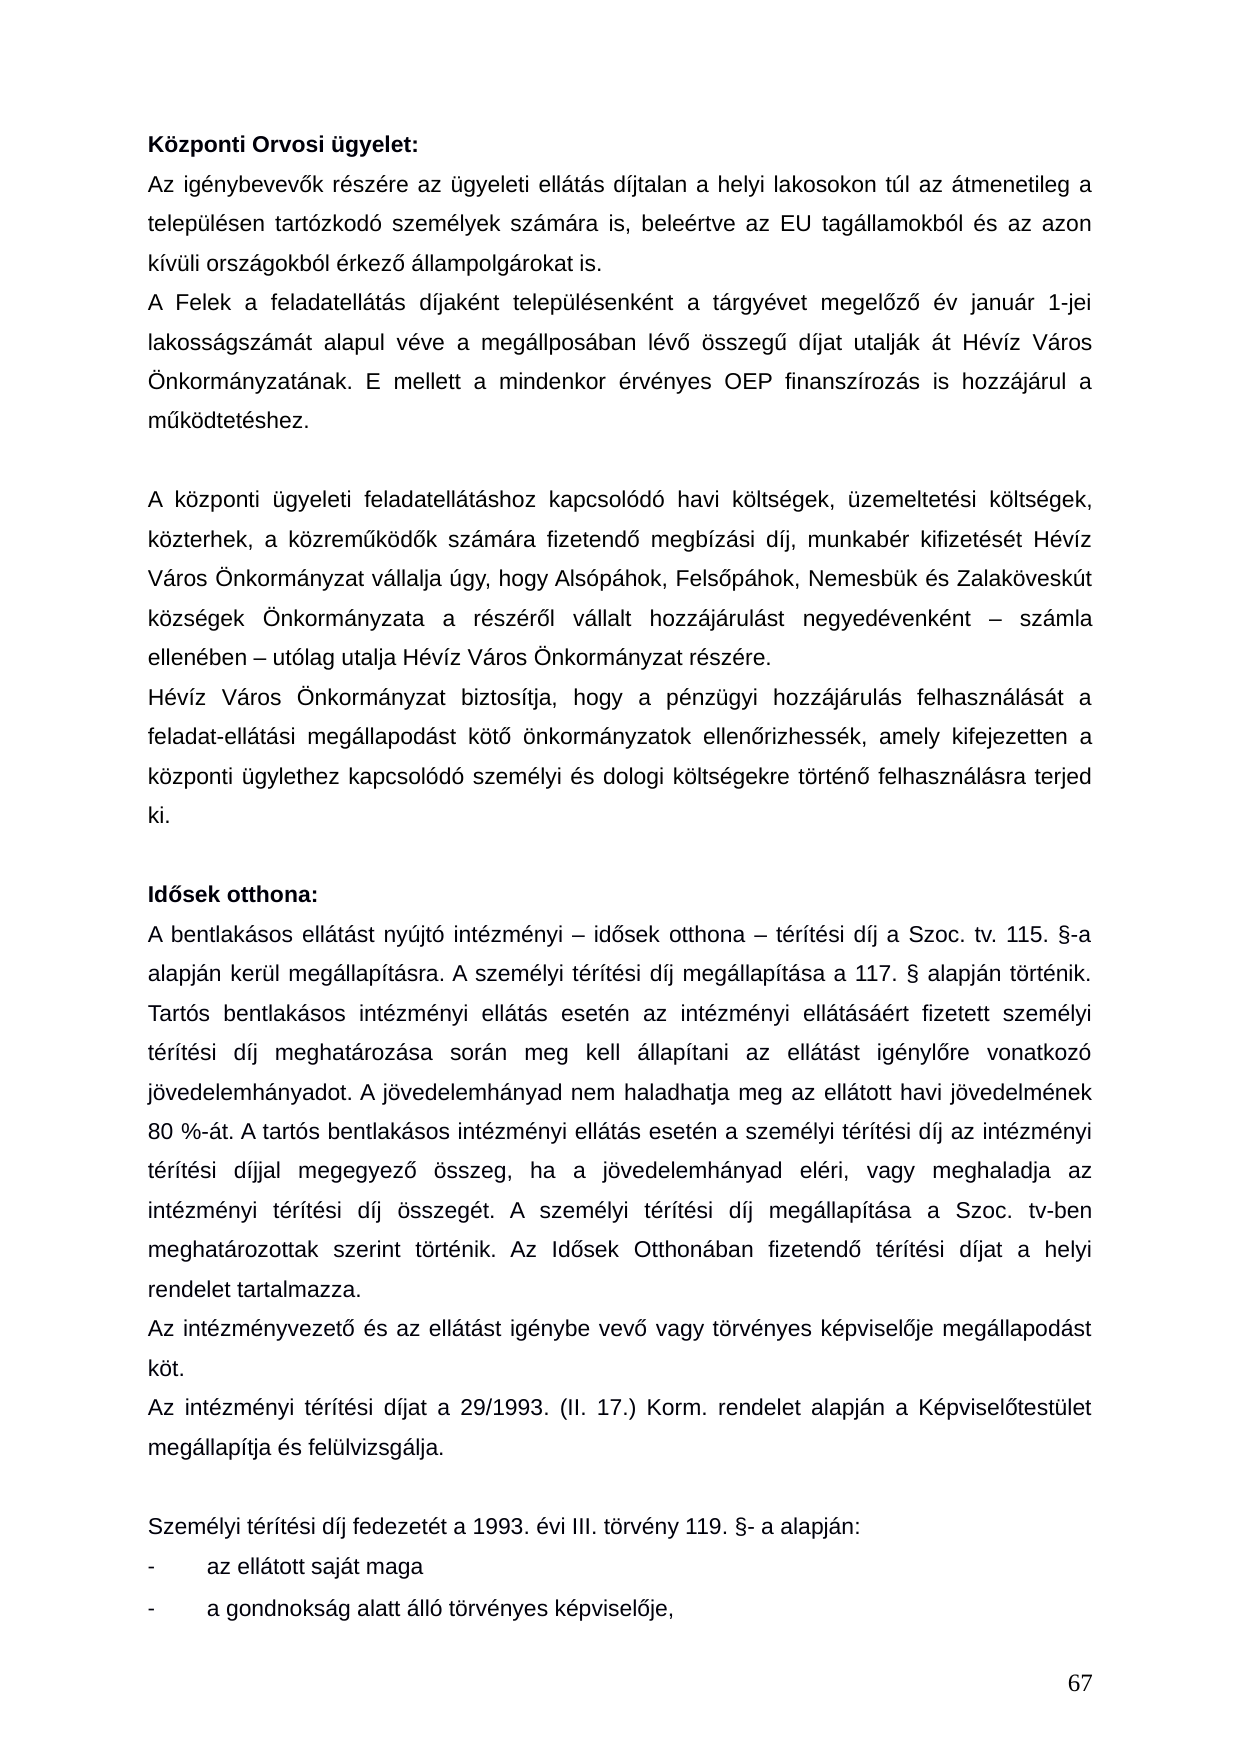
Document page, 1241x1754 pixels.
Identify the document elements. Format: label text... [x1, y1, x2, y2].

text A Felek a feladatellátás díjaként településenként a tárgyévet megelőző év január 1-jei lakosságszámát alapul véve a megállposában lévő összegű díjat utalják át Hévíz Város Önkormányzatának. E mellett a mindenkor érvényes OEP finanszírozás is hozzájárul a működtetéshez. [148, 289, 1093, 434]
text Központi Orvosi ügyelet: [148, 131, 1093, 157]
text Idősek otthona: [148, 881, 1093, 907]
list a gondnokság alatt álló törvényes képviselője, [148, 1594, 1093, 1622]
text A bentlakásos ellátást nyújtó intézményi – idősek otthona – térítési díj a Szoc. tv. 115. §-a alapján kerül megállapításra. A személyi térítési díj megállapítása a 117. § alapján történik. Tartós bentlakásos intézményi ellátás esetén az intézményi ellátásáért fizetett személyi térítési díj meghatározása során meg kell állapítani az ellátást igénylőre vonatkozó jövedelemhányadot. A jövedelemhányad nem haladhatja meg az ellátott havi jövedelmének 80 %-át. A tartós bentlakásos intézményi ellátás esetén a személyi térítési díj az intézményi térítési díjjal megegyező összeg, ha a jövedelemhányad eléri, vagy meghaladja az intézményi térítési díj összegét. A személyi térítési díj megállapítása a Szoc. tv-ben meghatározottak szerint történik. Az Idősek Otthonában fizetendő térítési díjat a helyi rendelet tartalmazza. [148, 921, 1093, 1302]
text Személyi térítési díj fedezetét a 1993. évi III. törvény 119. §- a alapján: [148, 1513, 1093, 1539]
text Az intézményvezető és az ellátást igénybe vevő vagy törvényes képviselője megállapodást köt. [148, 1315, 1093, 1381]
text Az intézményi térítési díjat a 29/1993. (II. 17.) Korm. rendelet alapján a Képviselőtestület megállapítja és felülvizsgálja. [148, 1394, 1093, 1460]
text Hévíz Város Önkormányzat biztosítja, hogy a pénzügyi hozzájárulás felhasználását a feladat-ellátási megállapodást kötő önkormányzatok ellenőrizhessék, amely kifejezetten a központi ügylethez kapcsolódó személyi és dologi költségekre történő felhasználásra terjed ki. [148, 684, 1093, 828]
text Az igénybevevők részére az ügyeleti ellátás díjtalan a helyi lakosokon túl az átmenetileg a településen tartózkodó személyek számára is, beleértve az EU tagállamokból és az azon kívüli országokból érkező állampolgárokat is. [148, 171, 1093, 276]
text A központi ügyeleti feladatellátáshoz kapcsolódó havi költségek, üzemeltetési költségek, közterhek, a közreműködők számára fizetendő megbízási díj, munkabér kifizetését Hévíz Város Önkormányzat vállalja úgy, hogy Alsópáhok, Felsőpáhok, Nemesbük és Zalaköveskút községek Önkormányzata a részéről vállalt hozzájárulást negyedévenként – számla ellenében – utólag utalja Hévíz Város Önkormányzat részére. [148, 486, 1093, 671]
list az ellátott saját maga [148, 1552, 1093, 1580]
